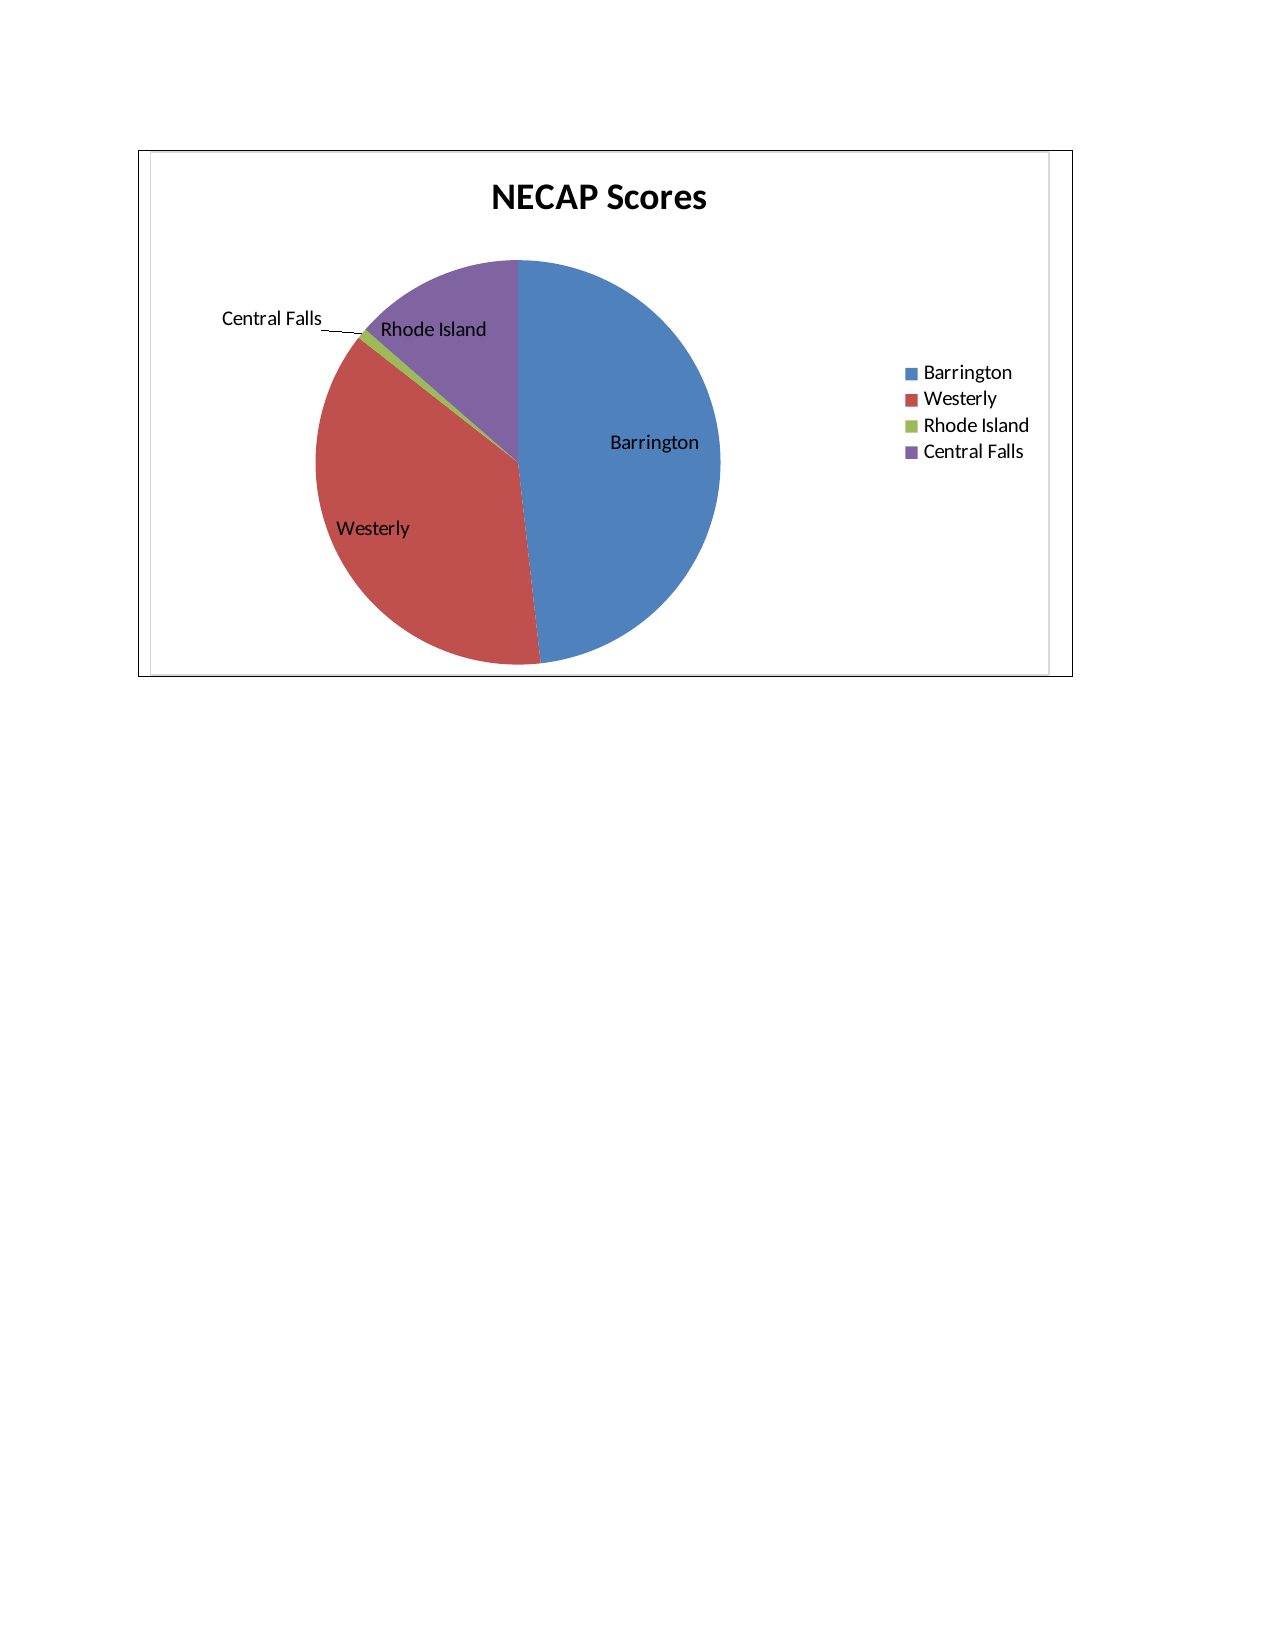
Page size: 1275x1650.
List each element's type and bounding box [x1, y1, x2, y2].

table_header [1050, 151, 1072, 676]
table_header [139, 151, 150, 676]
